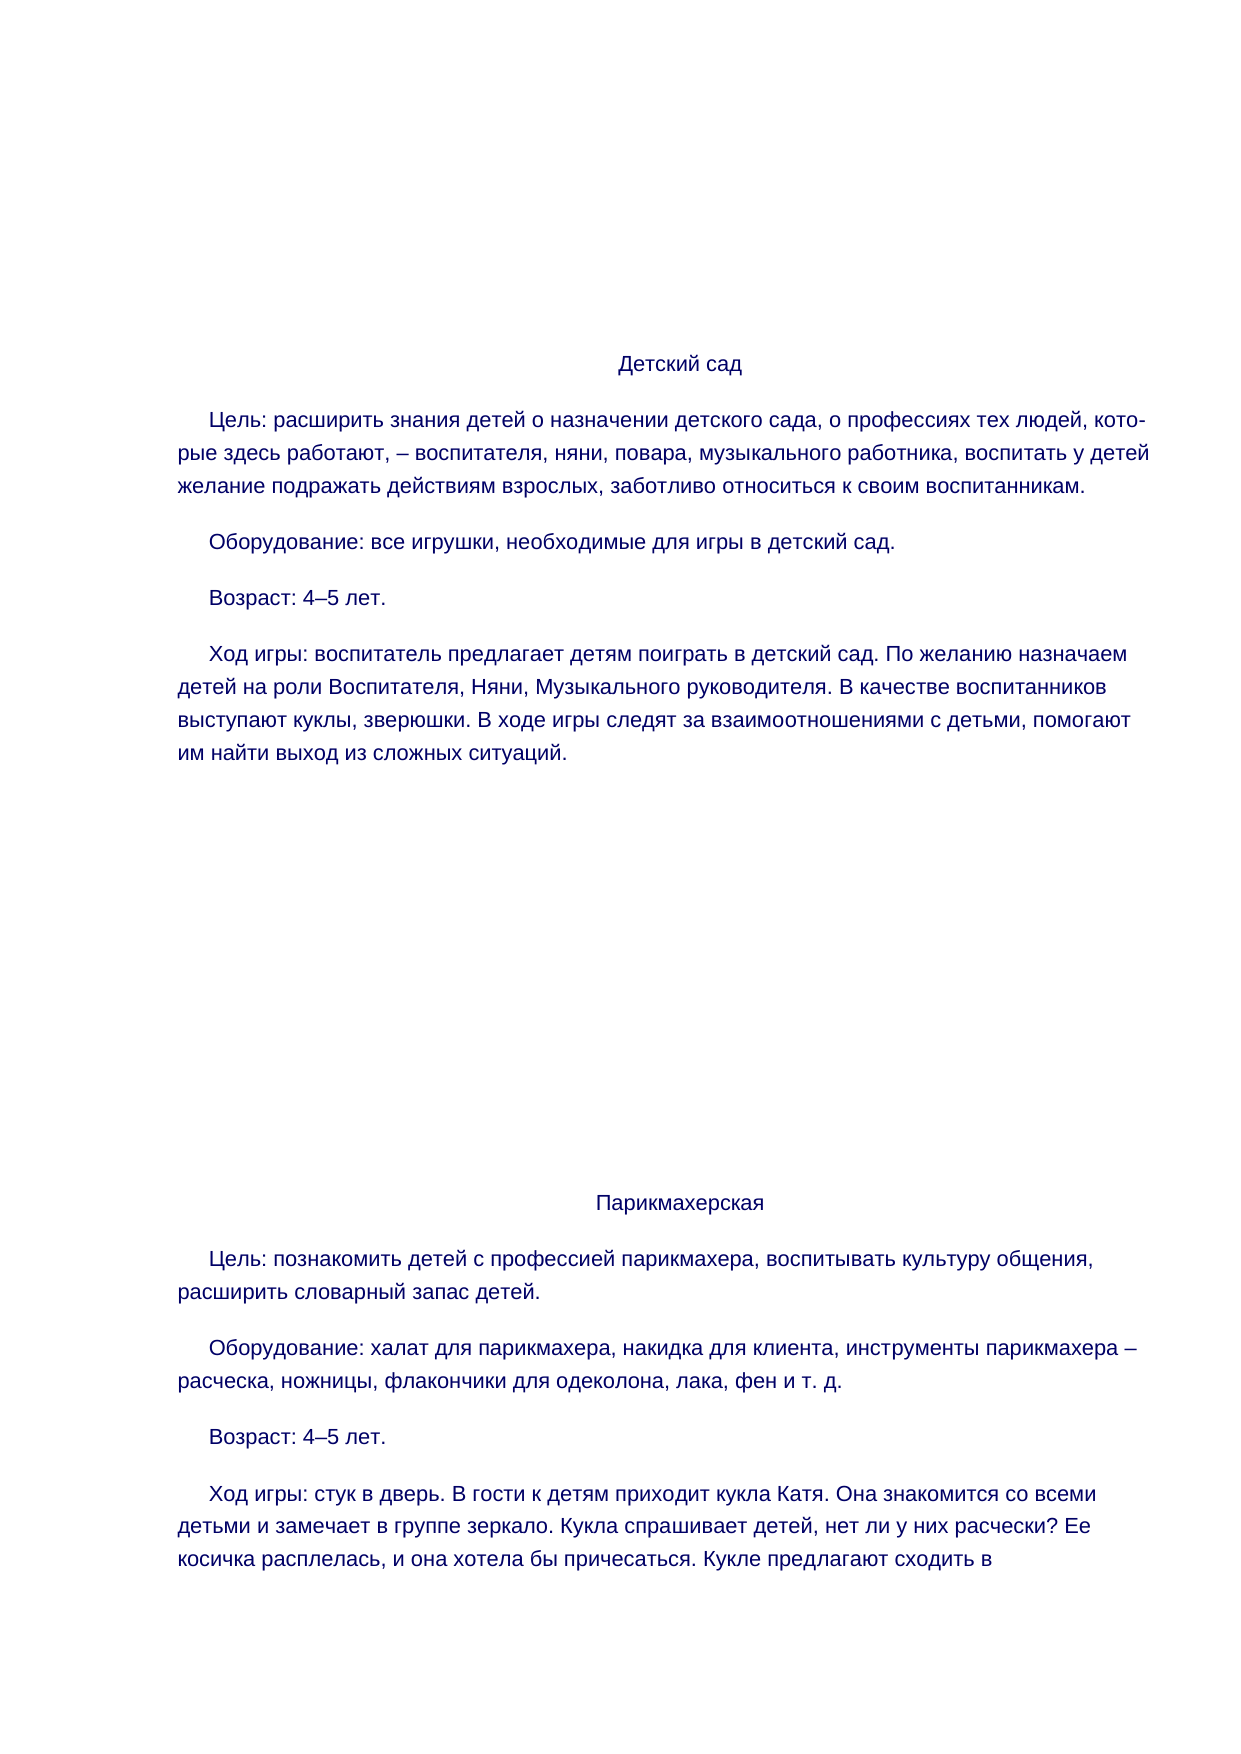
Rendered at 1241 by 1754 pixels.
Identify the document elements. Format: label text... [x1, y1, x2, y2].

text Детский сад [177, 343, 1152, 376]
text Оборудование: все игрушки, необходимые для игры в детский сад. [177, 521, 1152, 554]
text Парикмахерская [177, 1182, 1152, 1215]
text Цель: познакомить детей с профессией парикмахера, воспитывать культуру общения, расширить словарный запас детей. [177, 1238, 1152, 1304]
text Возраст: 4–5 лет. [177, 1417, 1152, 1449]
text Цель: расширить знания детей о назначении детского сада, о профессиях тех людей, которые здесь работают, – воспитателя, няни, повара, музыкального работника, воспитать у детей желание подражать действиям взрослых, заботливо относиться к своим воспитанникам. [177, 399, 1152, 498]
text Ход игры: воспитатель предлагает детям поиграть в детский сад. По желанию назначаем детей на роли Воспитателя, Няни, Музыкального руководителя. В качестве воспитанников выступают куклы, зверюшки. В ходе игры следят за взаимоотношениями с детьми, помогают им найти выход из сложных ситуаций. [177, 634, 1152, 765]
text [177, 1473, 1152, 1571]
text Оборудование: халат для парикмахера, накидка для клиента, инструменты парикмахера – расческа, ножницы, флакончики для одеколона, лака, фен и т. д. [177, 1327, 1152, 1393]
text Возраст: 4–5 лет. [177, 577, 1152, 610]
